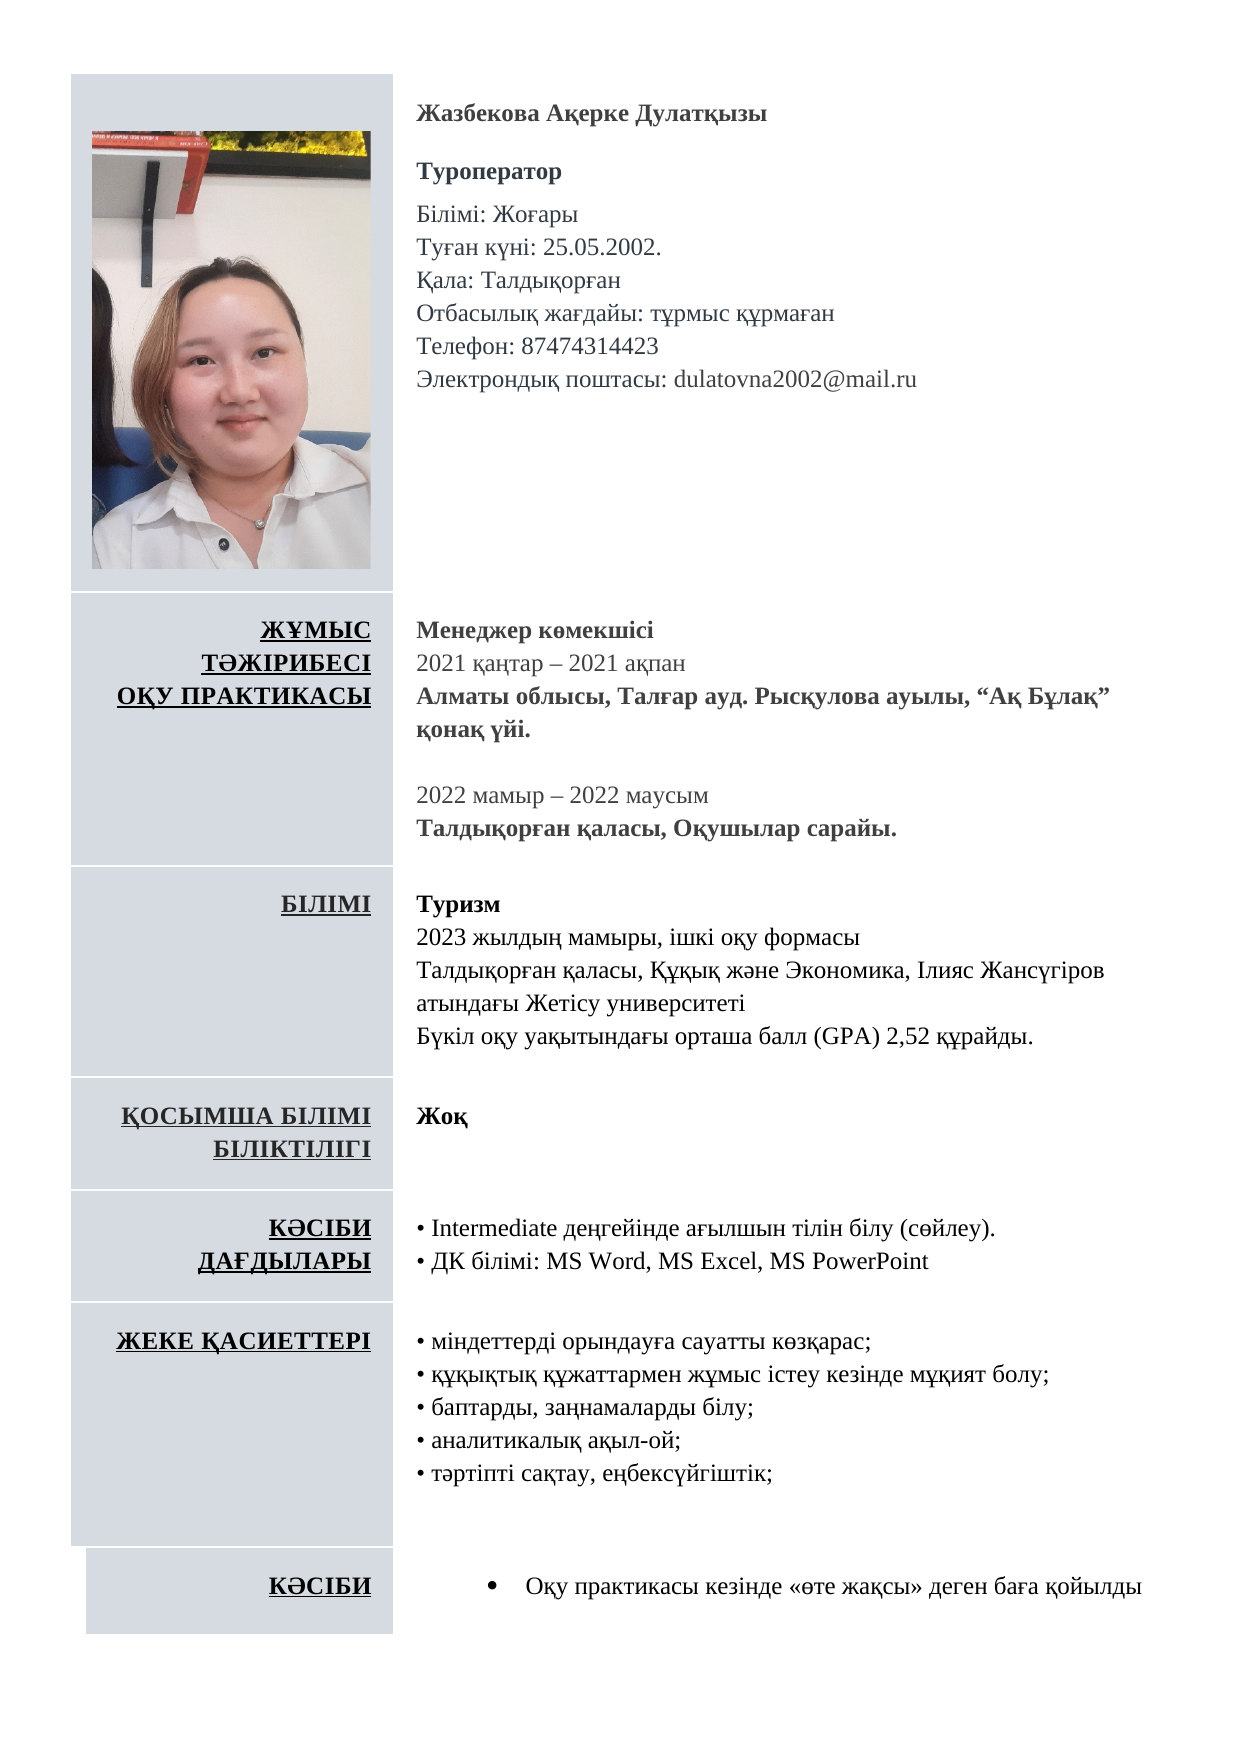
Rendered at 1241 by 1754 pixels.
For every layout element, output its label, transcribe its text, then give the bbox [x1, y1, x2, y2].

table_cell Туризм 2023 жылдың мамыры, ішкі оқу формасы Талдықорған қаласы, Құқық және Экономика, Ілияс Жансүгіров атындағы Жетісу университеті Бүкіл оқу уақытындағы орташа балл (GPA) 2,52 құрайды. [395, 867, 1194, 1076]
table_cell • міндеттерді орындауға сауатты көзқарас; • құқықтық құжаттармен жұмыс істеу кезінде мұқият болу; • баптарды, заңнамаларды білу; • аналитикалық ақыл-ой; • тәртіпті сақтау, еңбексүйгіштік; [395, 1303, 1194, 1546]
table_header [71, 74, 393, 591]
table_cell КӘСІБИ ДАҒДЫЛАРЫ [71, 1191, 393, 1301]
table_cell ЖЕКЕ ҚАСИЕТТЕРІ [71, 1303, 393, 1546]
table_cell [395, 1548, 1194, 1634]
table_cell БІЛІМІ [71, 867, 393, 1076]
table_cell ҚОСЫМША БІЛІМІ БІЛІКТІЛІГІ [71, 1078, 393, 1189]
picture [92, 131, 371, 569]
table_cell • Intermediate деңгейінде ағылшын тілін білу (сөйлеу). • ДК білімі: MS Word, MS Excel, MS PowerPoint [395, 1191, 1194, 1301]
table_cell КӘСІБИ ДАҒДЫЛАРЫ [86, 1548, 393, 1634]
table_header Жазбекова Ақерке Дулатқызы Туроператор Білімі: Жоғары Туған күні: 25.05.2002. Қала: Талдықорған Отбасылық жағдайы: тұрмыс құрмаған Телефон: 87474314423 Электрондық поштасы: dulatovna2002@mail.ru [395, 76, 1194, 591]
table_cell ЖҰМЫС ТӘЖІРИБЕСІ ОҚУ ПРАКТИКАСЫ [71, 593, 393, 865]
table_cell Жоқ [395, 1078, 1194, 1189]
table_cell Менеджер көмекшісі 2021 қаңтар – 2021 ақпан Алматы облысы, Талғар ауд. Рысқулова ауылы, “Ақ Бұлақ” қонақ үйі. 2022 мамыр – 2022 маусым Талдықорған қаласы, Оқушылар сарайы. [395, 593, 1194, 865]
